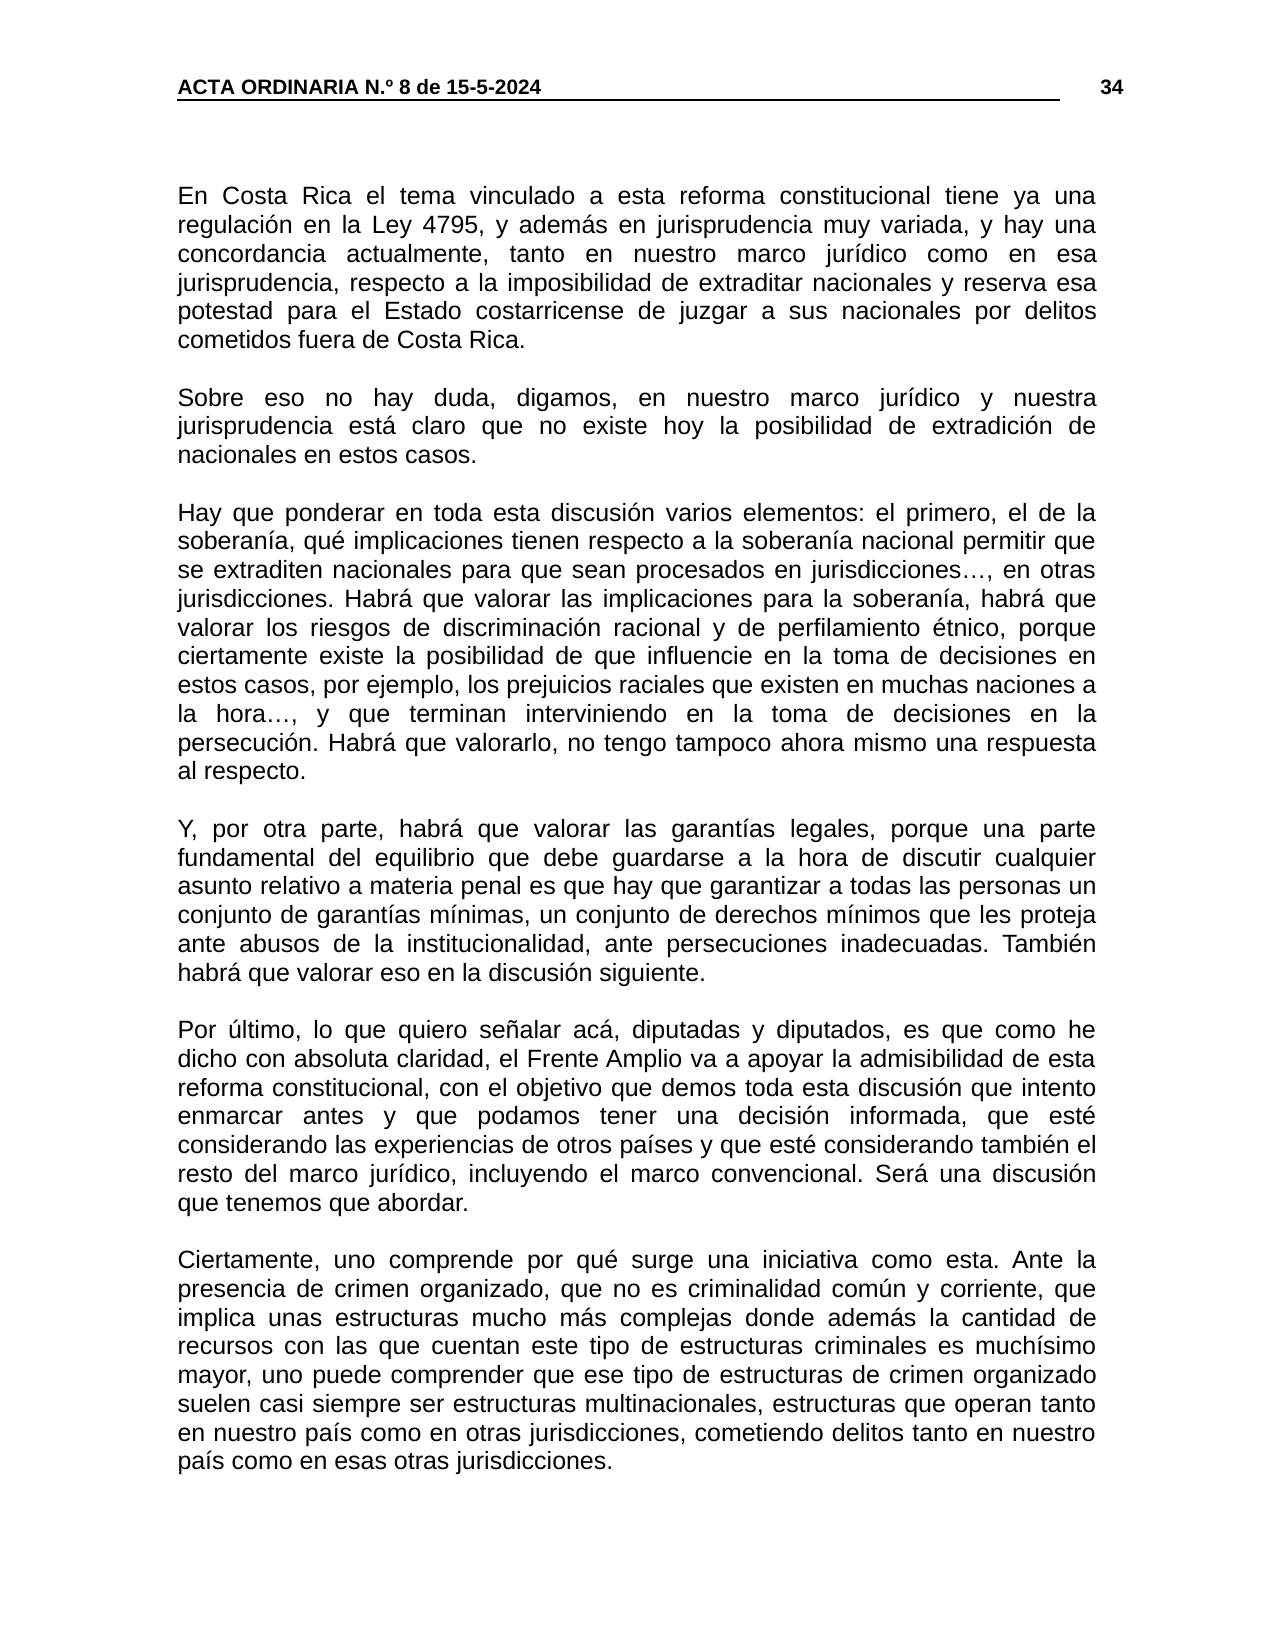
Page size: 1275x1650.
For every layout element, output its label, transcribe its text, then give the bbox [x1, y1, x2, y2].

text Y, por otra parte, habrá que valorar las garantías legales, porque una parte fundamental del equilibrio que debe guardarse a la hora de discutir cualquier asunto relativo a materia penal es que hay que garantizar a todas las personas un conjunto de garantías mínimas, un conjunto de derechos mínimos que les proteja ante abusos de la institucionalidad, ante persecuciones inadecuadas. También habrá que valorar eso en la discusión siguiente. [177, 814, 1098, 986]
text Sobre eso no hay duda, digamos, en nuestro marco jurídico y nuestra jurisprudencia está claro que no existe hoy la posibilidad de extradición de nacionales en estos casos. [177, 383, 1098, 469]
text Hay que ponderar en toda esta discusión varios elementos: el primero, el de la soberanía, qué implicaciones tienen respecto a la soberanía nacional permitir que se extraditen nacionales para que sean procesados en jurisdicciones…, en otras jurisdicciones. Habrá que valorar las implicaciones para la soberanía, habrá que valorar los riesgos de discriminación racional y de perfilamiento étnico, porque ciertamente existe la posibilidad de que influencie en la toma de decisiones en estos casos, por ejemplo, los prejuicios raciales que existen en muchas naciones a la hora…, y que terminan interviniendo en la toma de decisiones en la persecución. Habrá que valorarlo, no tengo tampoco ahora mismo una respuesta al respecto. [177, 498, 1098, 785]
text Ciertamente, uno comprende por qué surge una iniciativa como esta. Ante la presencia de crimen organizado, que no es criminalidad común y corriente, que implica unas estructuras mucho más complejas donde además la cantidad de recursos con las que cuentan este tipo de estructuras criminales es muchísimo mayor, uno puede comprender que ese tipo de estructuras de crimen organizado suelen casi siempre ser estructuras multinacionales, estructuras que operan tanto en nuestro país como en otras jurisdicciones, cometiendo delitos tanto en nuestro país como en esas otras jurisdicciones. [177, 1245, 1098, 1475]
text Por último, lo que quiero señalar acá, diputadas y diputados, es que como he dicho con absoluta claridad, el Frente Amplio va a apoyar la admisibilidad de esta reforma constitucional, con el objetivo que demos toda esta discusión que intento enmarcar antes y que podamos tener una decisión informada, que esté considerando las experiencias de otros países y que esté considerando también el resto del marco jurídico, incluyendo el marco convencional. Será una discusión que tenemos que abordar. [177, 1015, 1098, 1216]
text En Costa Rica el tema vinculado a esta reforma constitucional tiene ya una regulación en la Ley 4795, y además en jurisprudencia muy variada, y hay una concordancia actualmente, tanto en nuestro marco jurídico como en esa jurisprudencia, respecto a la imposibilidad de extraditar nacionales y reserva esa potestad para el Estado costarricense de juzgar a sus nacionales por delitos cometidos fuera de Costa Rica. [177, 181, 1098, 354]
